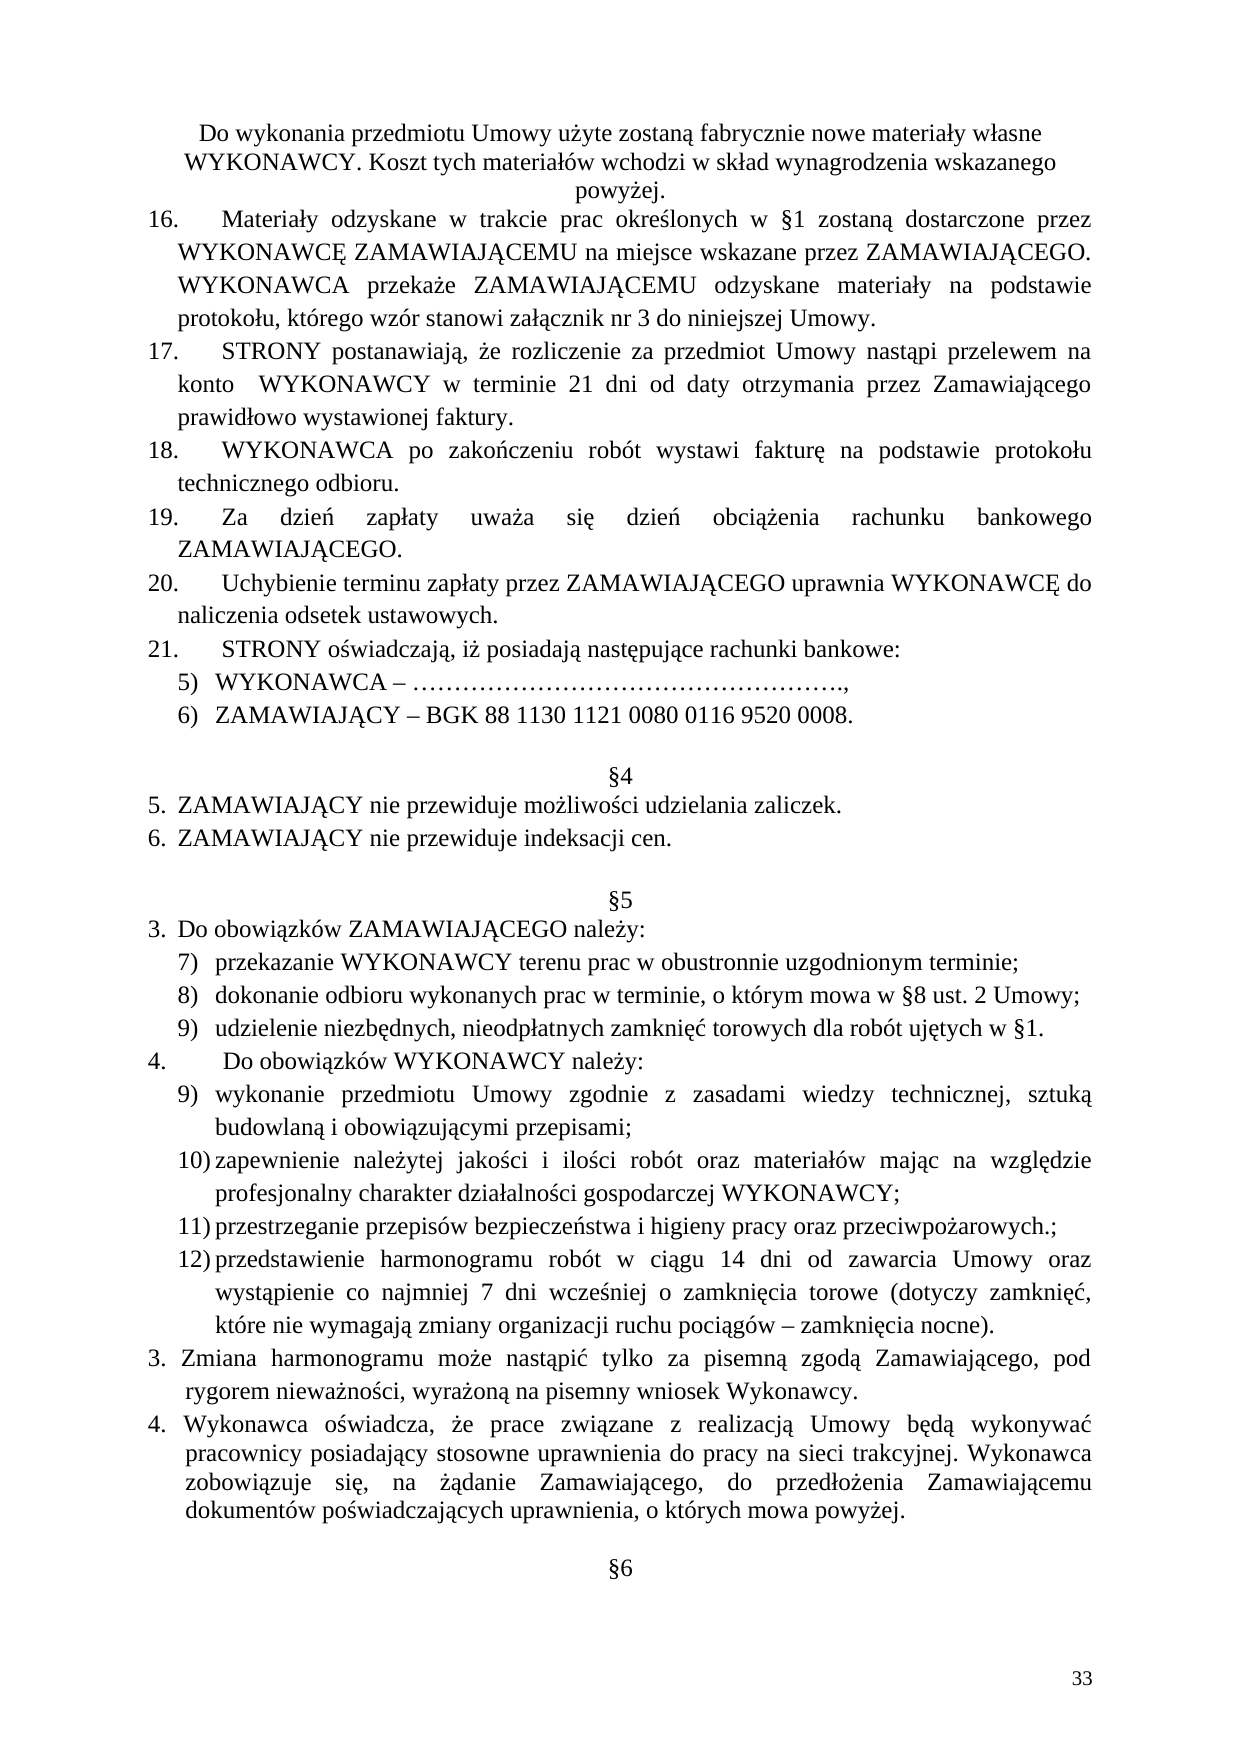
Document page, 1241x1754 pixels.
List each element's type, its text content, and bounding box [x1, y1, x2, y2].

list ZAMAWIAJĄCY nie przewiduje indeksacji cen. [148, 823, 1092, 852]
list dokonanie odbioru wykonanych prac w terminie, o którym mowa w §8 ust. 2 Umowy; [177, 980, 1092, 1008]
list przekazanie WYKONAWCY terenu prac w obustronnie uzgodnionym terminie; [177, 947, 1092, 976]
text 4. Wykonawca oświadcza, że prace związane z realizacją Umowy będą wykonywać pracownicy posiadający stosowne uprawnienia do pracy na sieci trakcyjnej. Wykonawca zobowiązuje się, na żądanie Zamawiającego, do przedłożenia Zamawiającemu dokumentów poświadczających uprawnienia, o których mowa powyżej. [148, 1409, 1092, 1524]
text §5 [148, 885, 1092, 914]
text §4 [148, 761, 1092, 790]
list WYKONAWCA po zakończeniu robót wystawi fakturę na podstawie protokołu technicznego odbioru. [148, 436, 1092, 497]
list STRONY postanawiają, że rozliczenie za przedmiot Umowy nastąpi przelewem na konto WYKONAWCY w terminie 21 dni od daty otrzymania przez Zamawiającego prawidłowo wystawionej faktury. [148, 336, 1092, 431]
list ZAMAWIAJĄCY nie przewiduje możliwości udzielania zaliczek. [148, 790, 1092, 819]
list STRONY oświadczają, iż posiadają następujące rachunki bankowe: [148, 634, 1092, 662]
list wykonanie przedmiotu Umowy zgodnie z zasadami wiedzy technicznej, sztuką budowlaną i obowiązującymi przepisami; [177, 1079, 1092, 1141]
list ZAMAWIAJĄCY – BGK 88 1130 1121 0080 0116 9520 0008. [177, 700, 1092, 728]
list przestrzeganie przepisów bezpieczeństwa i higieny pracy oraz przeciwpożarowych.; [177, 1211, 1092, 1240]
list Materiały odzyskane w trakcie prac określonych w §1 zostaną dostarczone przez WYKONAWCĘ ZAMAWIAJĄCEMU na miejsce wskazane przez ZAMAWIAJĄCEGO. WYKONAWCA przekaże ZAMAWIAJĄCEMU odzyskane materiały na podstawie protokołu, którego wzór stanowi załącznik nr 3 do niniejszej Umowy. [148, 204, 1092, 332]
list udzielenie niezbędnych, nieodpłatnych zamknięć torowych dla robót ujętych w §1. [177, 1013, 1092, 1042]
list Za dzień zapłaty uważa się dzień obciążenia rachunku bankowego ZAMAWIAJĄCEGO. [148, 502, 1092, 563]
list Do obowiązków ZAMAWIAJĄCEGO należy: [148, 914, 1092, 942]
list WYKONAWCA – ……………………………………………., [177, 667, 1092, 695]
text Do wykonania przedmiotu Umowy użyte zostaną fabrycznie nowe materiały własne WYKONAWCY. Koszt tych materiałów wchodzi w skład wynagrodzenia wskazanego powyżej. [148, 118, 1092, 204]
list zapewnienie należytej jakości i ilości robót oraz materiałów mając na względzie profesjonalny charakter działalności gospodarczej WYKONAWCY; [177, 1145, 1092, 1207]
list przedstawienie harmonogramu robót w ciągu 14 dni od zawarcia Umowy oraz wystąpienie co najmniej 7 dni wcześniej o zamknięcia torowe (dotyczy zamknięć, które nie wymagają zmiany organizacji ruchu pociągów – zamknięcia nocne). [177, 1244, 1092, 1339]
text 3. Zmiana harmonogramu może nastąpić tylko za pisemną zgodą Zamawiającego, pod rygorem nieważności, wyrażoną na pisemny wniosek Wykonawcy. [148, 1343, 1092, 1405]
text §6 [148, 1553, 1092, 1582]
list Do obowiązków WYKONAWCY należy: [148, 1046, 1092, 1074]
list Uchybienie terminu zapłaty przez ZAMAWIAJĄCEGO uprawnia WYKONAWCĘ do naliczenia odsetek ustawowych. [148, 568, 1092, 629]
